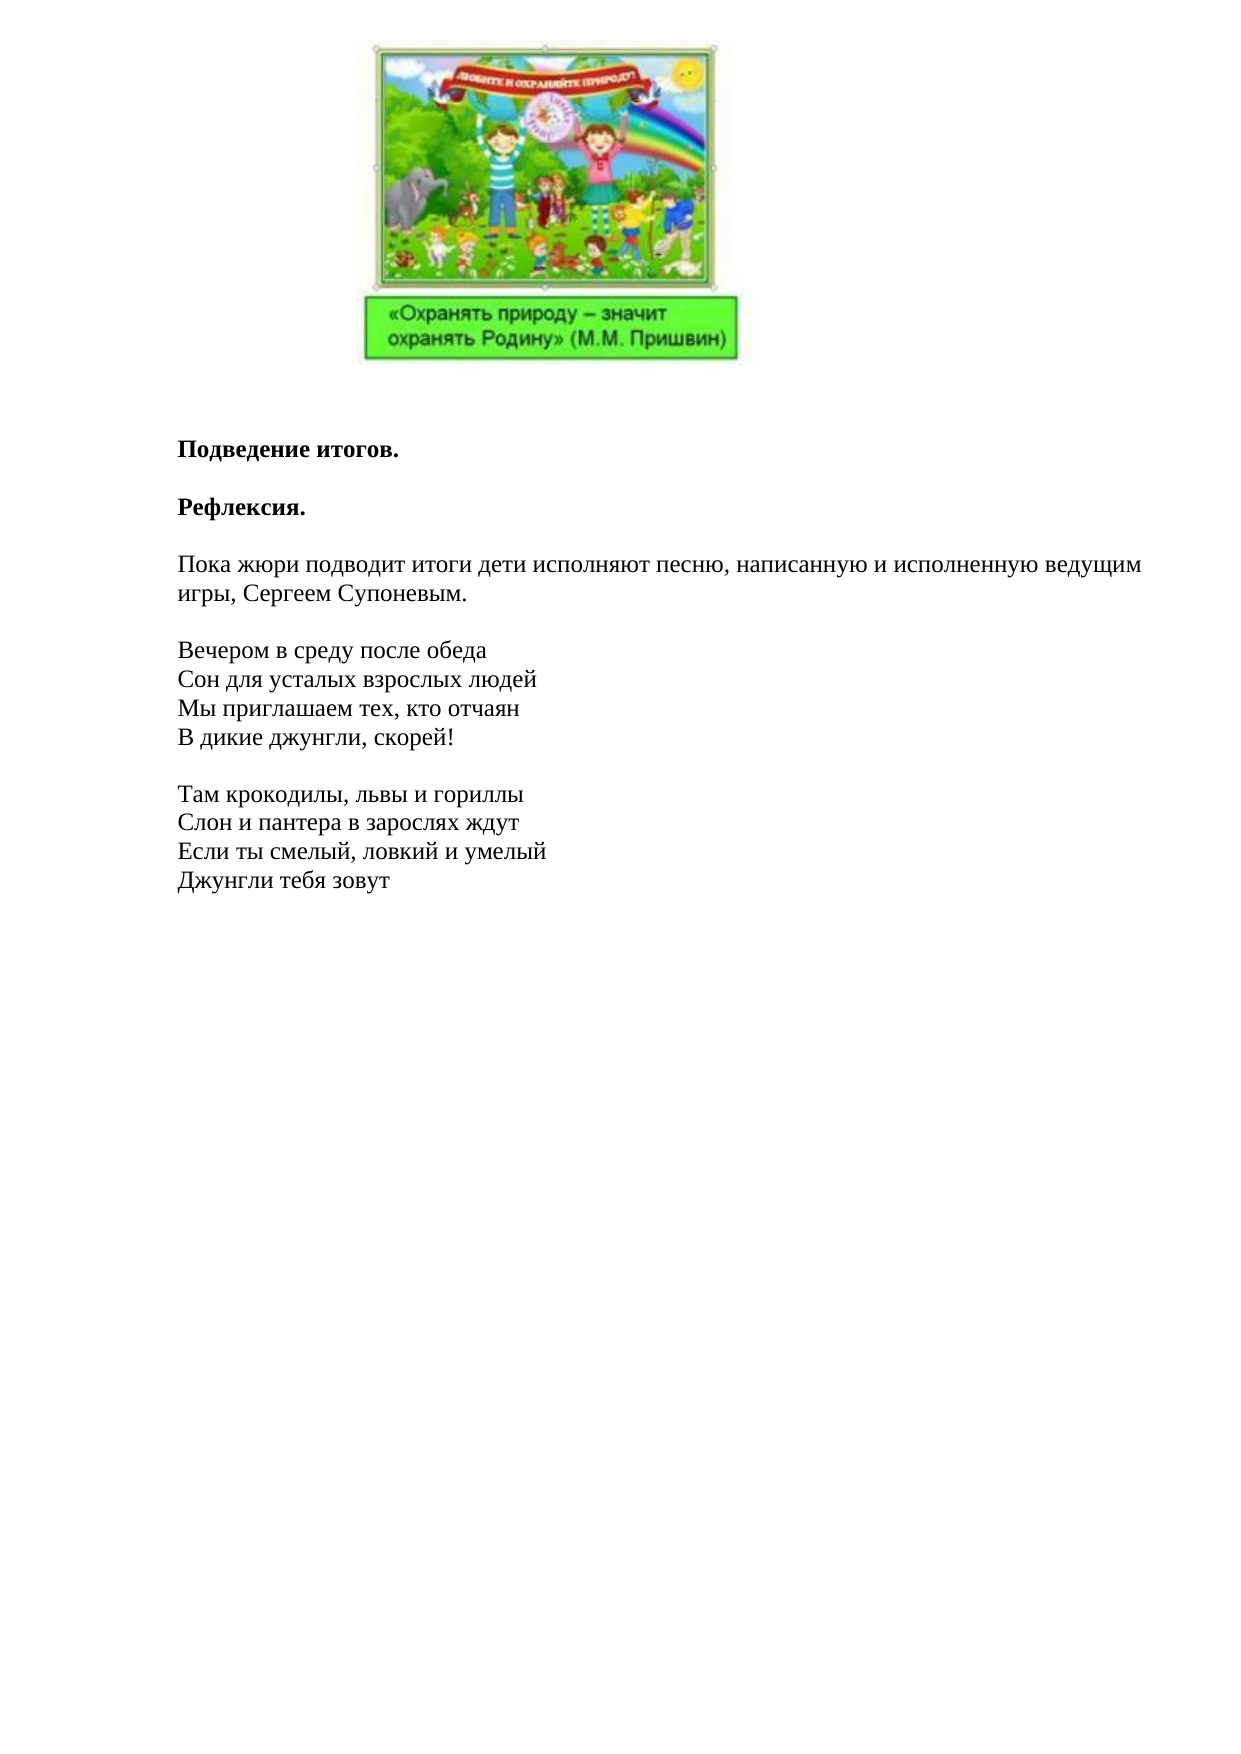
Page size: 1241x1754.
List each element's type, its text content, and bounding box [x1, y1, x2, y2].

text Слон и пантера в зарослях ждут [177, 807, 1152, 836]
text Подведение итогов. [177, 434, 1152, 463]
picture [355, 40, 753, 423]
text Мы приглашаем тех, кто отчаян [177, 693, 1152, 722]
text Вечером в среду после обеда [177, 636, 1152, 664]
text Джунгли тебя зовут [177, 865, 1152, 894]
text Пока жюри подводит итоги дети исполняют песню, написанную и исполненную ведущим игры, Сергеем Супоневым. [177, 549, 1152, 607]
text Там крокодилы, львы и гориллы [177, 779, 1152, 807]
text Рефлексия. [177, 492, 1152, 521]
text Если ты смелый, ловкий и умелый [177, 836, 1152, 865]
text Сон для усталых взрослых людей [177, 664, 1152, 693]
text В дикие джунгли, скорей! [177, 722, 1152, 751]
